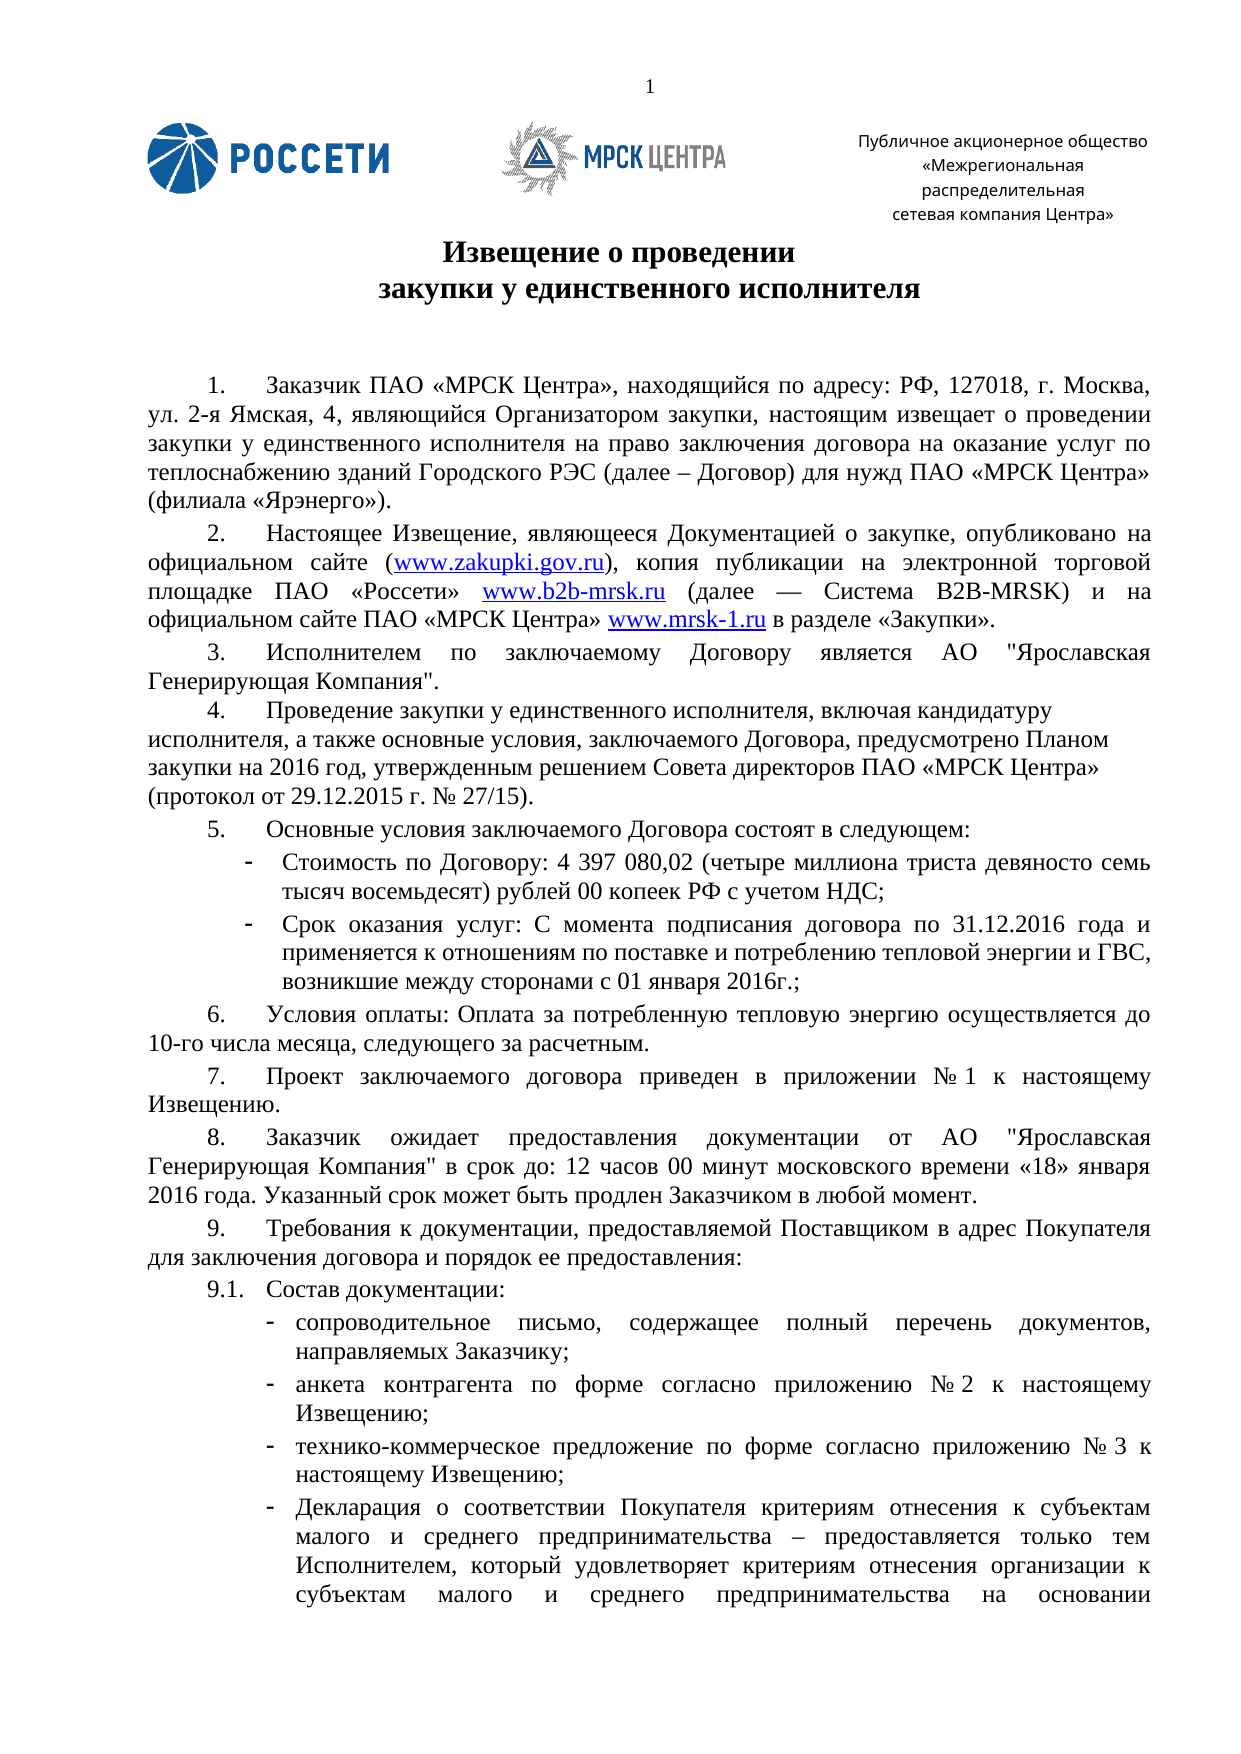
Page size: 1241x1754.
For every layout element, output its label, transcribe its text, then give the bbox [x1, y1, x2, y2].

list сопроводительное письмо, содержащее полный перечень документов, направляемых Заказчику; [266, 1307, 1152, 1365]
list анкета контрагента по форме согласно приложению № 2 к настоящему Извещению; [266, 1369, 1152, 1427]
list Основные условия заключаемого Договора состоят в следующем: [148, 814, 1152, 843]
list Настоящее Извещение, являющееся Документацией о закупке, опубликовано на официальном сайте (www.zakupki.gov.ru), копия публикации на электронной торговой площадке ПАО «Россети» www.b2b-mrsk.ru (далее — Система B2B-MRSK) и на официальном сайте ПАО «МРСК Центра» www.mrsk-1.ru в разделе «Закупки». [148, 518, 1152, 633]
list Стоимость по Договору: 4 397 080,02 (четыре миллиона триста девяносто семь тысяч восемьдесят) рублей 00 копеек РФ с учетом НДС; [244, 847, 1152, 904]
list Условия оплаты: Оплата за потребленную тепловую энергию осуществляется до 10-го числа месяца, следующего за расчетным. [148, 999, 1152, 1057]
list технико-коммерческое предложение по форме согласно приложению № 3 к настоящему Извещению; [266, 1431, 1152, 1488]
text Извещение о проведении закупки у единственного исполнителя [148, 234, 1152, 306]
list Проект заключаемого договора приведен в приложении № 1 к настоящему Извещению. [148, 1061, 1152, 1118]
picture [147, 122, 726, 196]
list Заказчик ПАО «МРСК Центра», находящийся по адресу: РФ, . Москва, ул. 2-я Ямская, 4, являющийся Организатором закупки, настоящим извещает о проведении закупки у единственного исполнителя на право заключения договора на оказание услуг по теплоснабжению зданий Городского РЭС (далее – Договор) для нужд ПАО «МРСК Центра» (филиала «Ярэнерго»). [148, 370, 1152, 514]
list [266, 1492, 1152, 1607]
list Срок оказания услуг: С момента подписания договора по 31.12.2016 года и применяется к отношениям по поставке и потреблению тепловой энергии и ГВС, возникшие между сторонами с 01 января 2016г.; [244, 909, 1152, 995]
list Исполнителем по заключаемому Договору является АО "Ярославская Генерирующая Компания". [148, 637, 1152, 695]
list Заказчик ожидает предоставления документации от АО "Ярославская Генерирующая Компания" в срок до: 12 часов 00 минут московского времени «18» января 2016 года. Указанный срок может быть продлен Заказчиком в любой момент. [148, 1122, 1152, 1209]
list Проведение закупки у единственного исполнителя, включая кандидатуру исполнителя, а также основные условия, заключаемого Договора, предусмотрено Планом закупки на 2016 год, утвержденным решением Совета директоров ПАО «МРСК Центра» (протокол от 29.12.2015 г. № 27/15). [148, 695, 1152, 810]
list Состав документации: [148, 1274, 1152, 1303]
list Требования к документации, предоставляемой Поставщиком в адрес Покупателя для заключения договора и порядок ее предоставления: [148, 1213, 1152, 1270]
